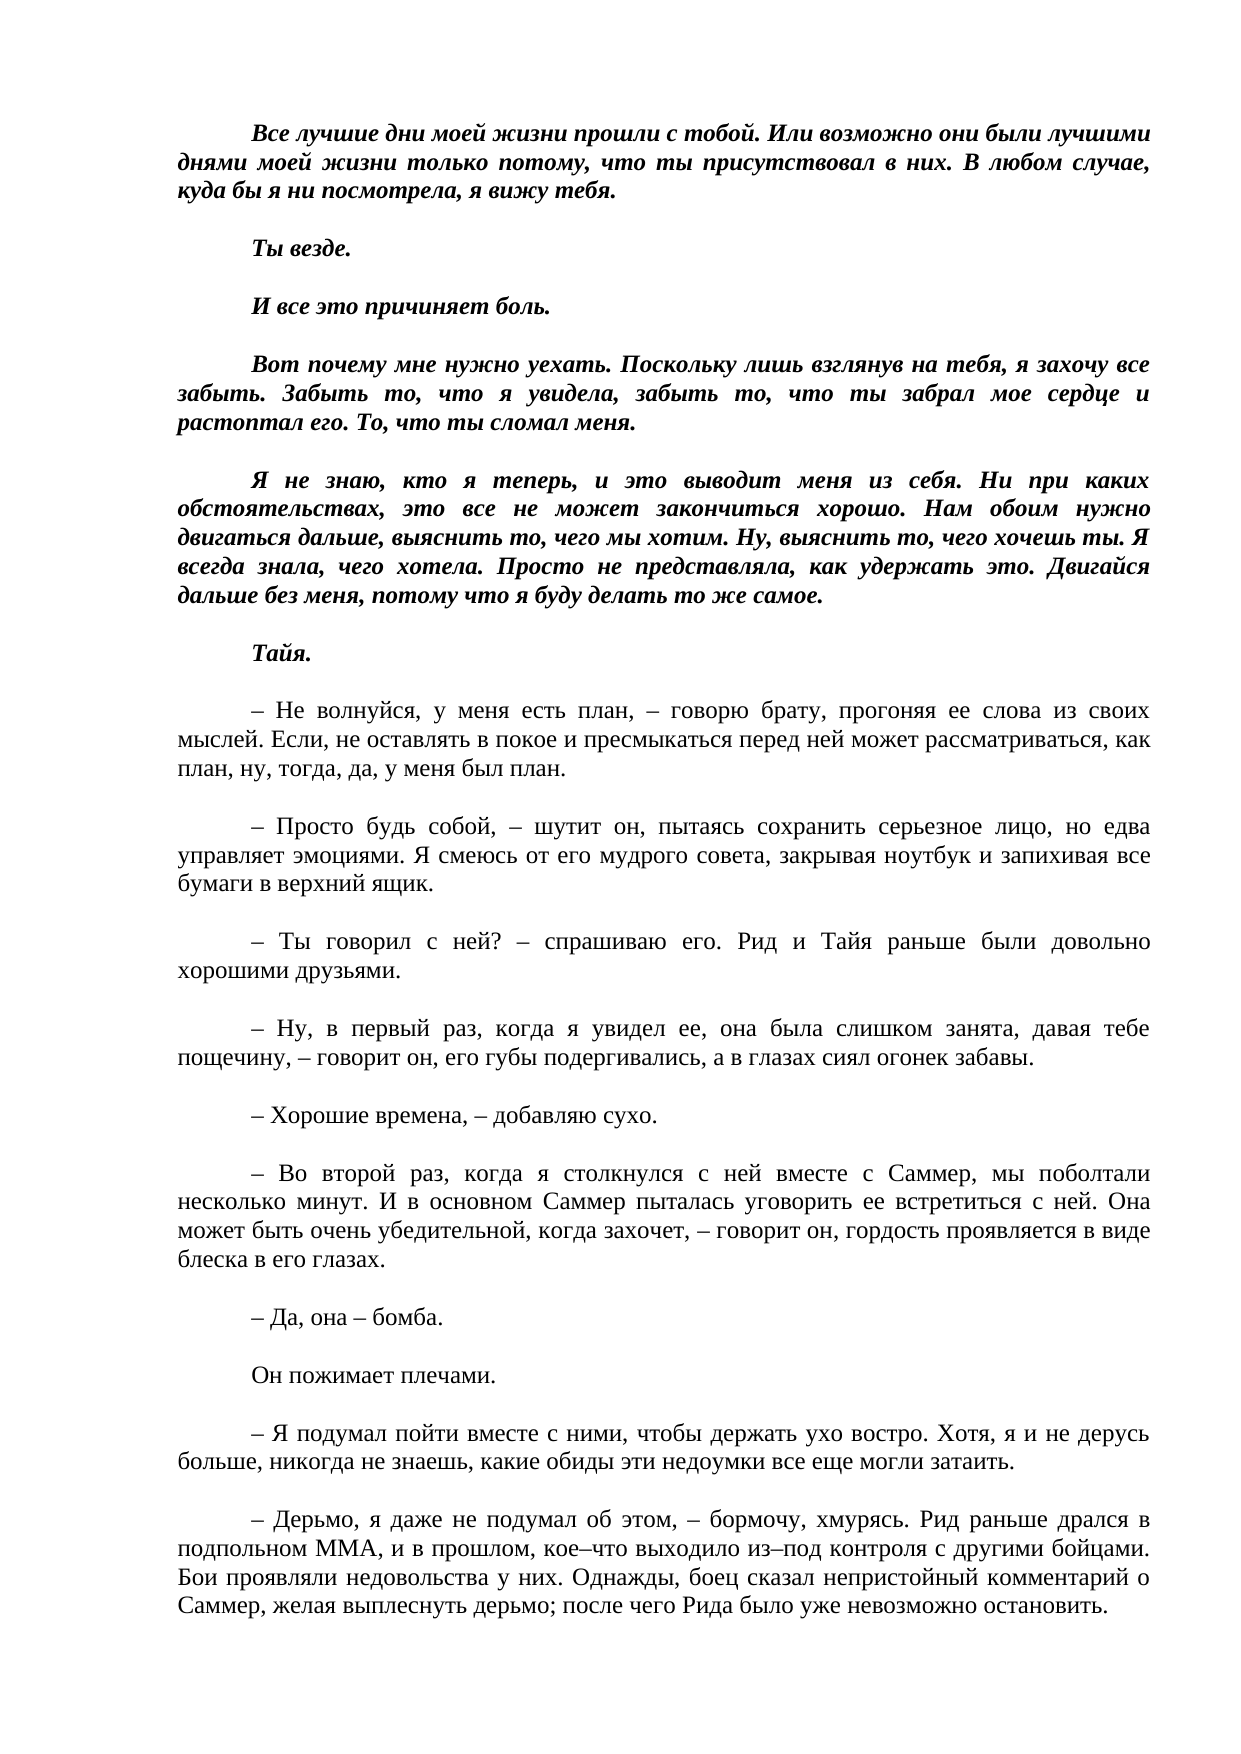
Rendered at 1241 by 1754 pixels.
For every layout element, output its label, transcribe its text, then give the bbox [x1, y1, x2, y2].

text Он пожимает плечами. [177, 1360, 1152, 1388]
text Тайя. [177, 638, 1152, 666]
text – Да, она – бомба. [177, 1302, 1152, 1331]
text Вот почему мне нужно уехать. Поскольку лишь взглянув на тебя, я захочу все забыть. Забыть то, что я увидела, забыть то, что ты забрал мое сердце и растоптал его. То, что ты сломал меня. [177, 349, 1152, 436]
text – Во второй раз, когда я столкнулся с ней вместе с Саммер, мы поболтали несколько минут. И в основном Саммер пыталась уговорить ее встретиться с ней. Она может быть очень убедительной, когда захочет, – говорит он, гордость проявляется в виде блеска в его глазах. [177, 1158, 1152, 1273]
text – Хорошие времена, – добавляю сухо. [177, 1100, 1152, 1128]
text Все лучшие дни моей жизни прошли с тобой. Или возможно они были лучшими днями моей жизни только потому, что ты присутствовал в них. В любом случае, куда бы я ни посмотрела, я вижу тебя. [177, 118, 1152, 204]
text – Просто будь собой, – шутит он, пытаясь сохранить серьезное лицо, но едва управляет эмоциями. Я смеюсь от его мудрого совета, закрывая ноутбук и запихивая все бумаги в верхний ящик. [177, 811, 1152, 897]
text И все это причиняет боль. [177, 291, 1152, 320]
text – Ну, в первый раз, когда я увидел ее, она была слишком занята, давая тебе пощечину, – говорит он, его губы подергивались, а в глазах сиял огонек забавы. [177, 1013, 1152, 1071]
text – Я подумал пойти вместе с ними, чтобы держать ухо востро. Хотя, я и не дерусь больше, никогда не знаешь, какие обиды эти недоумки все еще могли затаить. [177, 1418, 1152, 1475]
text – Не волнуйся, у меня есть план, – говорю брату, прогоняя ее слова из своих мыслей. Если, не оставлять в покое и пресмыкаться перед ней может рассматриваться, как план, ну, тогда, да, у меня был план. [177, 696, 1152, 782]
text – Дерьмо, я даже не подумал об этом, – бормочу, хмурясь. Рид раньше дрался в подпольном ММА, и в прошлом, кое–что выходило из–под контроля с другими бойцами. Бои проявляли недовольства у них. Однажды, боец сказал непристойный комментарий о Саммер, желая выплеснуть дерьмо; после чего Рида было уже невозможно остановить. [177, 1504, 1152, 1619]
text – Ты говорил с ней? – спрашиваю его. Рид и Тайя раньше были довольно хорошими друзьями. [177, 926, 1152, 984]
text Ты везде. [177, 233, 1152, 262]
text Я не знаю, кто я теперь, и это выводит меня из себя. Ни при каких обстоятельствах, это все не может закончиться хорошо. Нам обоим нужно двигаться дальше, выяснить то, чего мы хотим. Ну, выяснить то, чего хочешь ты. Я всегда знала, чего хотела. Просто не представляла, как удержать это. Двигайся дальше без меня, потому что я буду делать то же самое. [177, 465, 1152, 608]
